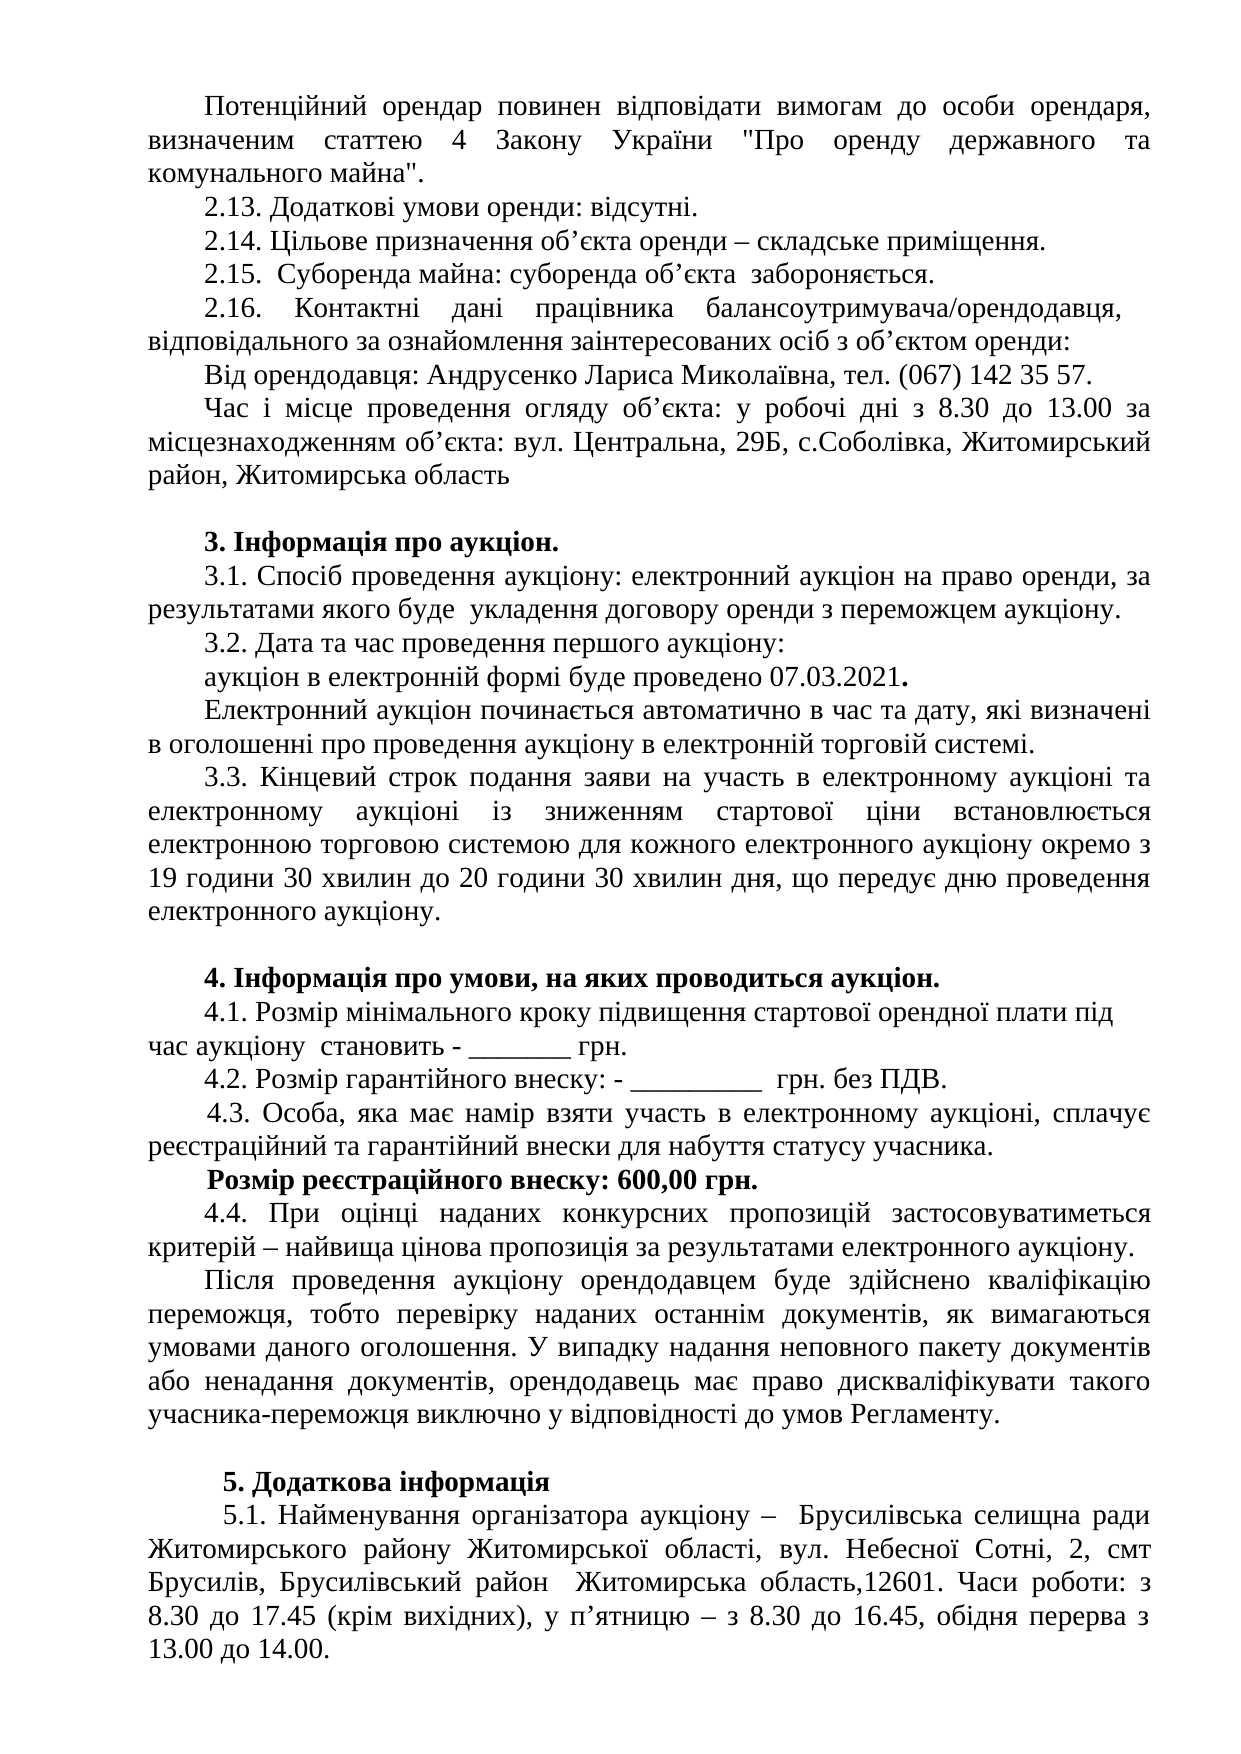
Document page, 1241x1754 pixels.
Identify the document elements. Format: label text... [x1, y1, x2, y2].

text 3.1. Спосіб проведення аукціону: електронний аукціон на право оренди, за результатами якого буде укладення договору оренди з переможцем аукціону. [148, 558, 1152, 625]
text 4.2. Розмір гарантійного внеску: - _________ грн. без ПДВ. [148, 1061, 1152, 1095]
text Після проведення аукціону орендодавцем буде здійснено кваліфікацію переможця, тобто перевірку наданих останнім документів, як вимагаються умовами даного оголошення. У випадку надання неповного пакету документів або ненадання документів, орендодавець має право дискваліфікувати такого учасника-переможця виключно у відповідності до умов Регламенту. [148, 1262, 1152, 1430]
text 5.1. Найменування організатора аукціону – Брусилівська селищна ради Житомирського району Житомирської області, вул. Небесної Сотні, 2, смт Брусилів, Брусилівський район Житомирська область,12601. Часи роботи: з 8.30 до 17.45 (крім вихідних), у п’ятницю – з 8.30 до 16.45, обідня перерва з 13.00 до 14.00. [148, 1497, 1152, 1665]
text 2.14. Цільове призначення об’єкта оренди – складське приміщення. [148, 223, 1152, 256]
text 2.15. Суборенда майна: суборенда об’єкта забороняється. [148, 256, 1141, 290]
text 3.2. Дата та час проведення першого аукціону: [148, 625, 1152, 659]
text Від орендодавця: Андрусенко Лариса Миколаївна, тел. (067) 142 35 57. [148, 357, 1152, 390]
text Потенційний орендар повинен відповідати вимогам до особи орендаря, визначеним статтею 4 Закону України "Про оренду державного та комунального майна". [148, 88, 1152, 189]
text 4. Інформація про умови, на яких проводиться аукціон. [148, 961, 1152, 994]
text аукціон в електронній формі буде проведено 07.03.2021. [148, 659, 1152, 692]
text Розмір реєстраційного внеску: 600,00 грн. [148, 1162, 1152, 1195]
text 4.3. Особа, яка має намір взяти участь в електронному аукціоні, сплачує реєстраційний та гарантійний внески для набуття статусу учасника. [148, 1095, 1152, 1162]
text 3. Інформація про аукціон. [148, 524, 1152, 558]
text 3.3. Кінцевий строк подання заяви на участь в електронному аукціоні та електронному аукціоні із зниженням стартової ціни встановлюється електронною торговою системою для кожного електронного аукціону окремо з 19 години 30 хвилин до 20 години 30 хвилин дня, що передує дню проведення електронного аукціону. [148, 759, 1152, 927]
text 2.16. Контактні дані працівника балансоутримувача/орендодавця, відповідального за ознайомлення заінтересованих осіб з об’єктом оренди: [148, 290, 1123, 357]
text 4.4. При оцінці наданих конкурсних пропозицій застосовуватиметься критерій – найвища цінова пропозиція за результатами електронного аукціону. [148, 1195, 1152, 1262]
text Електронний аукціон починається автоматично в час та дату, які визначені в оголошенні про проведення аукціону в електронній торговій системі. [148, 692, 1152, 759]
text 2.13. Додаткові умови оренди: відсутні. [148, 189, 1152, 223]
text 4.1. Розмір мінімального кроку підвищення стартової орендної плати під час аукціону становить - _______ грн. [148, 994, 1152, 1061]
text 5. Додаткова інформація [148, 1464, 1152, 1497]
text Час і місце проведення огляду об’єкта: у робочі дні з 8.30 до 13.00 за місцезнаходженням об’єкта: вул. Центральна, 29Б, с.Соболівка, Житомирський район, Житомирська область [148, 390, 1152, 491]
